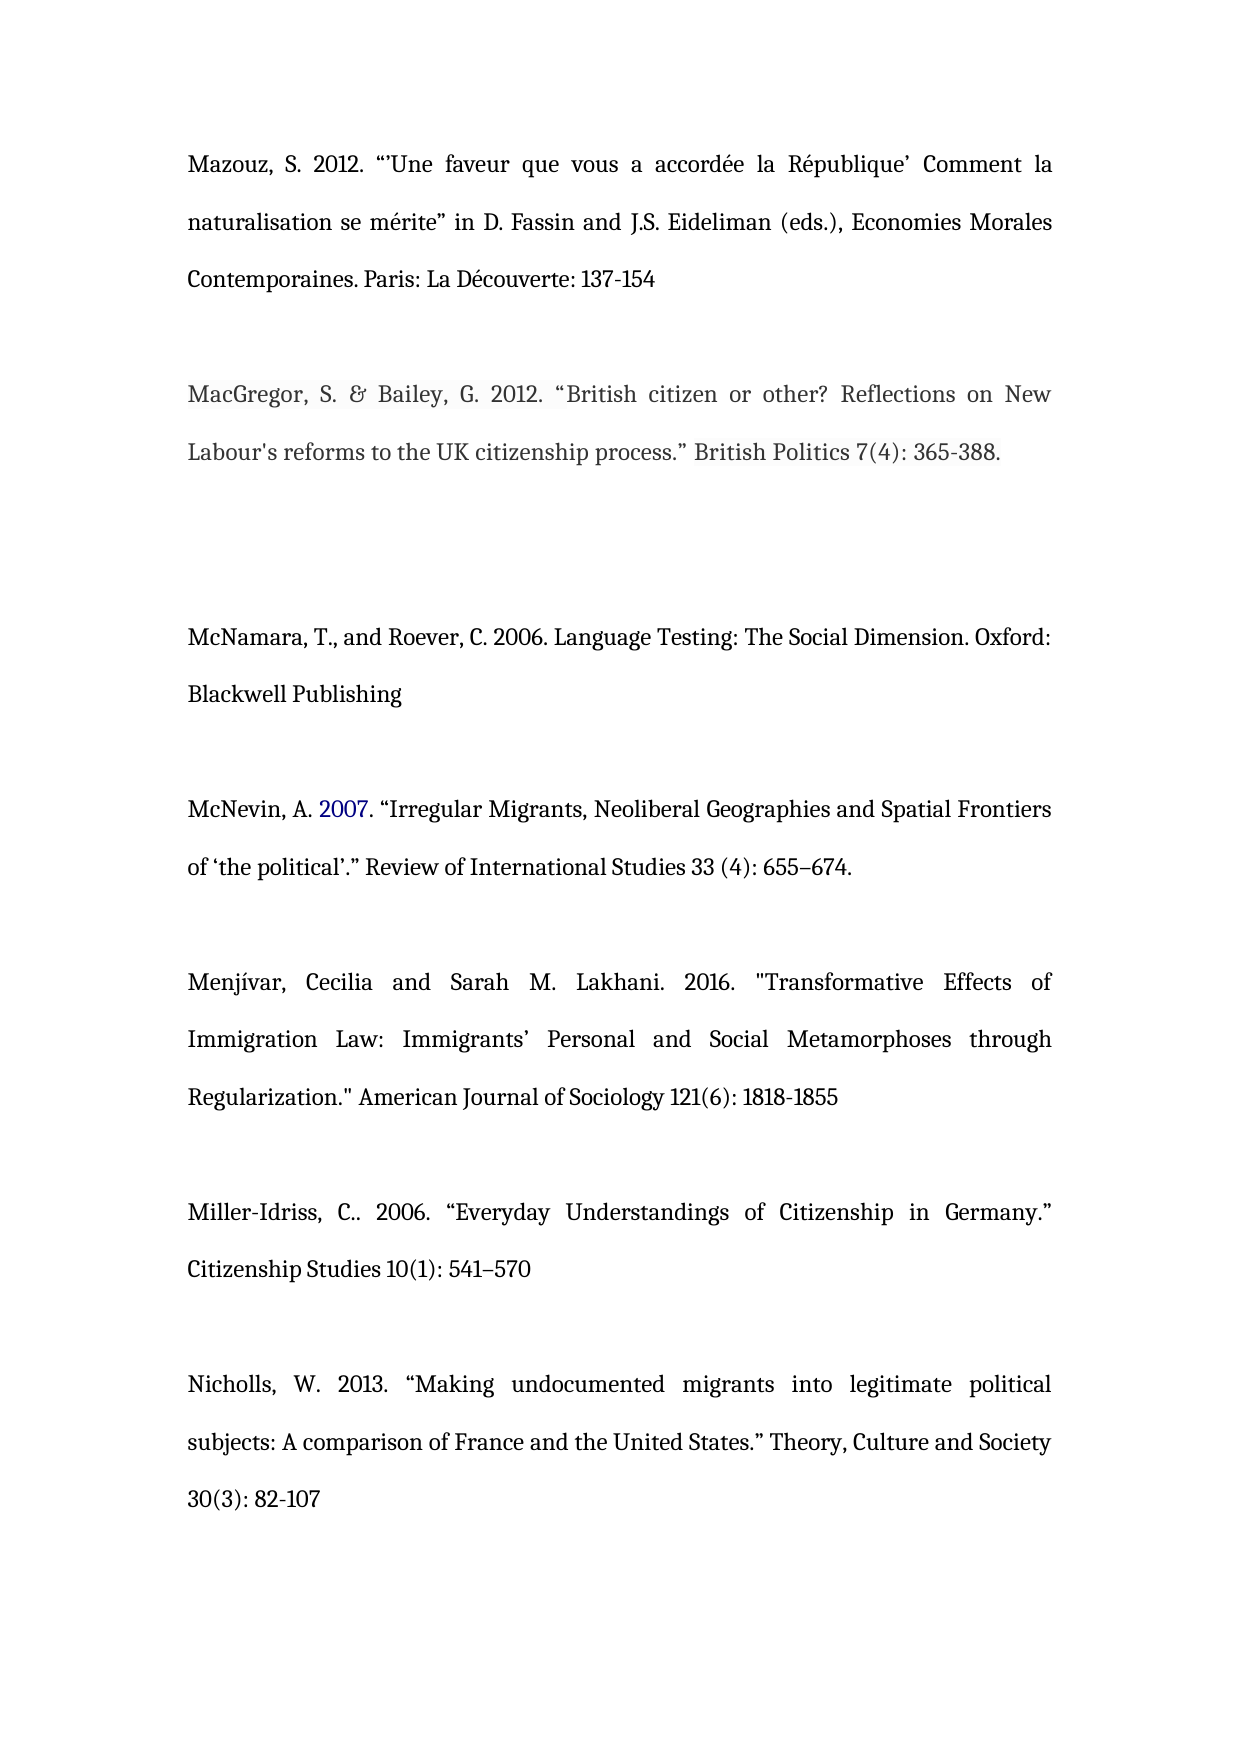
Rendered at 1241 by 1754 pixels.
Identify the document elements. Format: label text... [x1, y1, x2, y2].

text McNevin, A. 2007. “Irregular Migrants, Neoliberal Geographies and Spatial Frontiers of ‘the political’.” Review of International Studies 33 (4): 655–674. [187, 795, 1053, 881]
text McNamara, T., and Roever, C. 2006. Language Testing: The Social Dimension. Oxford: Blackwell Publishing [187, 622, 1053, 709]
text Mazouz, S. 2012. “’Une faveur que vous a accordée la République’ Comment la naturalisation se mérite” in D. Fassin and J.S. Eideliman (eds.), Economies Morales Contemporaines. Paris: La Découverte: 137-154 [187, 150, 1053, 294]
text Menjívar, Cecilia and Sarah M. Lakhani. 2016. "Transformative Effects of Immigration Law: Immigrants’ Personal and Social Metamorphoses through Regularization." American Journal of Sociology 121(6): 1818-1855 [187, 967, 1053, 1111]
subtitle MacGregor, S. & Bailey, G. 2012. “British citizen or other? Reflections on New Labour's reforms to the UK citizenship process.” British Politics 7(4): 365-388. [187, 380, 1053, 466]
text Miller-Idriss, C.. 2006. “Everyday Understandings of Citizenship in Germany.” Citizenship Studies 10(1): 541–570 [187, 1197, 1053, 1284]
text Nicholls, W. 2013. “Making undocumented migrants into legitimate political subjects: A comparison of France and the United States.” Theory, Culture and Society 30(3): 82-107 [187, 1370, 1053, 1514]
